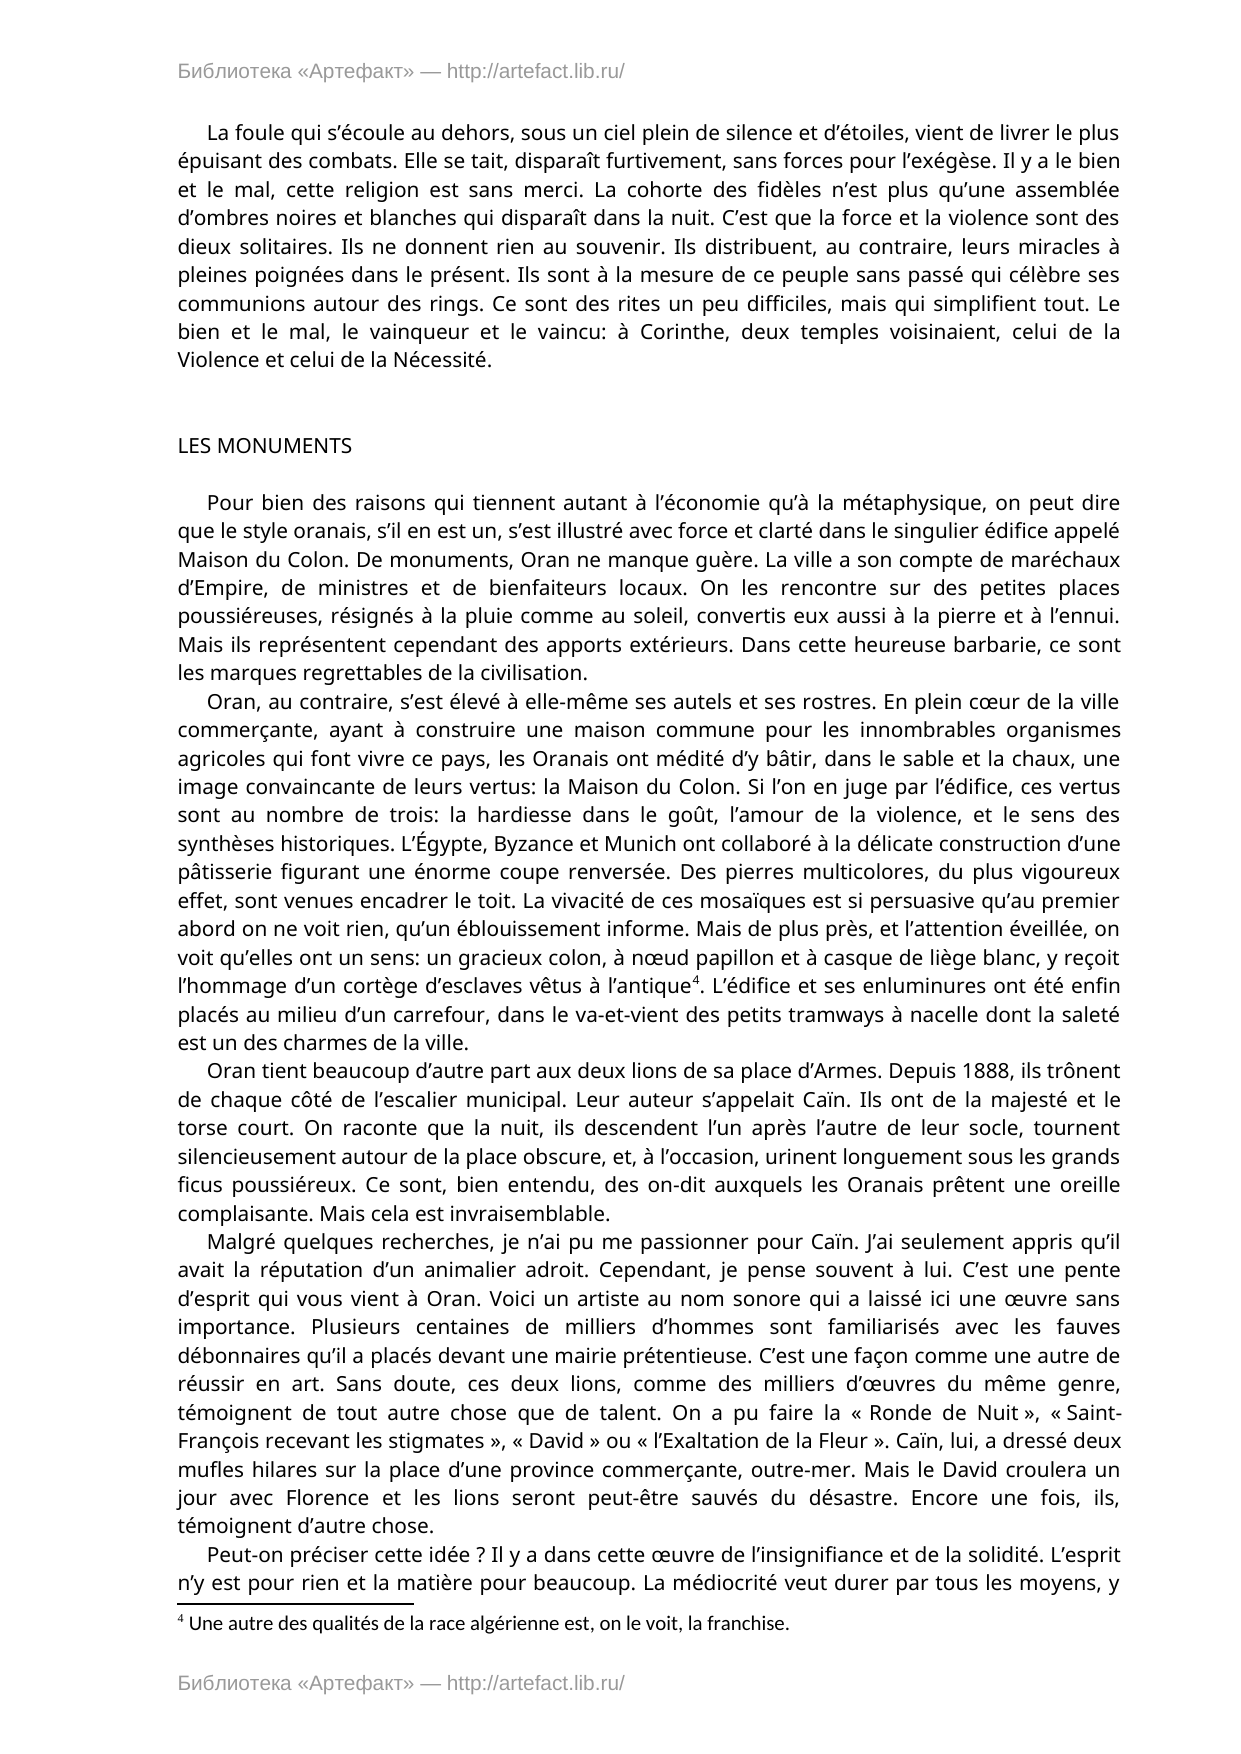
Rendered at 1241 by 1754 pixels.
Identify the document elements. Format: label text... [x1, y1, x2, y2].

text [177, 1540, 1122, 1597]
text Oran, au contraire, s’est élevé à elle-même ses autels et ses rostres. En plein cœur de la ville commerçante, ayant à construire une maison commune pour les innombrables organismes agricoles qui font vivre ce pays, les Oranais ont médité d’y bâtir, dans le sable et la chaux, une image convaincante de leurs vertus: la Maison du Colon. Si l’on en juge par l’édifice, ces vertus sont au nombre de trois: la hardiesse dans le goût, l’amour de la violence, et le sens des synthèses historiques. L’Égypte, Byzance et Munich ont collaboré à la délicate construction d’une pâtisserie figurant une énorme coupe renversée. Des pierres multicolores, du plus vigoureux effet, sont venues encadrer le toit. La vivacité de ces mosaïques est si persuasive qu’au premier abord on ne voit rien, qu’un éblouissement informe. Mais de plus près, et l’attention éveillée, on voit qu’elles ont un sens: un gracieux colon, à nœud papillon et à casque de liège blanc, y reçoit l’hommage d’un cortège d’esclaves vêtus à l’antique. L’édifice et ses enluminures ont été enfin placés au milieu d’un carrefour, dans le va-et-vient des petits tramways à nacelle dont la saleté est un des charmes de la ville. [177, 687, 1122, 1057]
text Oran tient beaucoup d’autre part aux deux lions de sa place d’Armes. Depuis 1888, ils trônent de chaque côté de l’escalier municipal. Leur auteur s’appelait Caïn. Ils ont de la majesté et le torse court. On raconte que la nuit, ils descendent l’un après l’autre de leur socle, tournent silencieusement autour de la place obscure, et, à l’occasion, urinent longuement sous les grands ficus poussiéreux. Ce sont, bien entendu, des on-dit auxquels les Oranais prêtent une oreille complaisante. Mais cela est invraisemblable. [177, 1057, 1122, 1227]
text Malgré quelques recherches, je n’ai pu me passionner pour Caïn. J’ai seulement appris qu’il avait la réputation d’un animalier adroit. Cependant, je pense souvent à lui. C’est une pente d’esprit qui vous vient à Oran. Voici un artiste au nom sonore qui a laissé ici une œuvre sans importance. Plusieurs centaines de milliers d’hommes sont familiarisés avec les fauves débonnaires qu’il a placés devant une mairie prétentieuse. C’est une façon comme une autre de réussir en art. Sans doute, ces deux lions, comme des milliers d’œuvres du même genre, témoignent de tout autre chose que de talent. On a pu faire la « Ronde de Nuit », « Saint-François recevant les stigmates », « David » ou « l’Exaltation de la Fleur ». Caïn, lui, a dressé deux mufles hilares sur la place d’une province commerçante, outre-mer. Mais le David croulera un jour avec Florence et les lions seront peut-être sauvés du désastre. Encore une fois, ils, témoignent d’autre chose. [177, 1227, 1122, 1540]
text La foule qui s’écoule au dehors, sous un ciel plein de silence et d’étoiles, vient de livrer le plus épuisant des combats. Elle se tait, disparaît furtivement, sans forces pour l’exégèse. Il y a le bien et le mal, cette religion est sans merci. La cohorte des fidèles n’est plus qu’une assemblée d’ombres noires et blanches qui disparaît dans la nuit. C’est que la force et la violence sont des dieux solitaires. Ils ne donnent rien au souvenir. Ils distribuent, au contraire, leurs miracles à pleines poignées dans le présent. Ils sont à la mesure de ce peuple sans passé qui célèbre ses communions autour des rings. Ce sont des rites un peu difficiles, mais qui simplifient tout. Le bien et le mal, le vainqueur et le vaincu: à Corinthe, deux temples voisinaient, celui de la Violence et celui de la Nécessité. [177, 118, 1122, 374]
text LES MONUMENTS [177, 431, 1122, 459]
text Pour bien des raisons qui tiennent autant à l’économie qu’à la métaphysique, on peut dire que le style oranais, s’il en est un, s’est illustré avec force et clarté dans le singulier édifice appelé Maison du Colon. De monuments, Oran ne manque guère. La ville a son compte de maréchaux d’Empire, de ministres et de bienfaiteurs locaux. On les rencontre sur des petites places poussiéreuses, résignés à la pluie comme au soleil, convertis eux aussi à la pierre et à l’ennui. Mais ils représentent cependant des apports extérieurs. Dans cette heureuse barbarie, ce sont les marques regrettables de la civilisation. [177, 488, 1122, 687]
